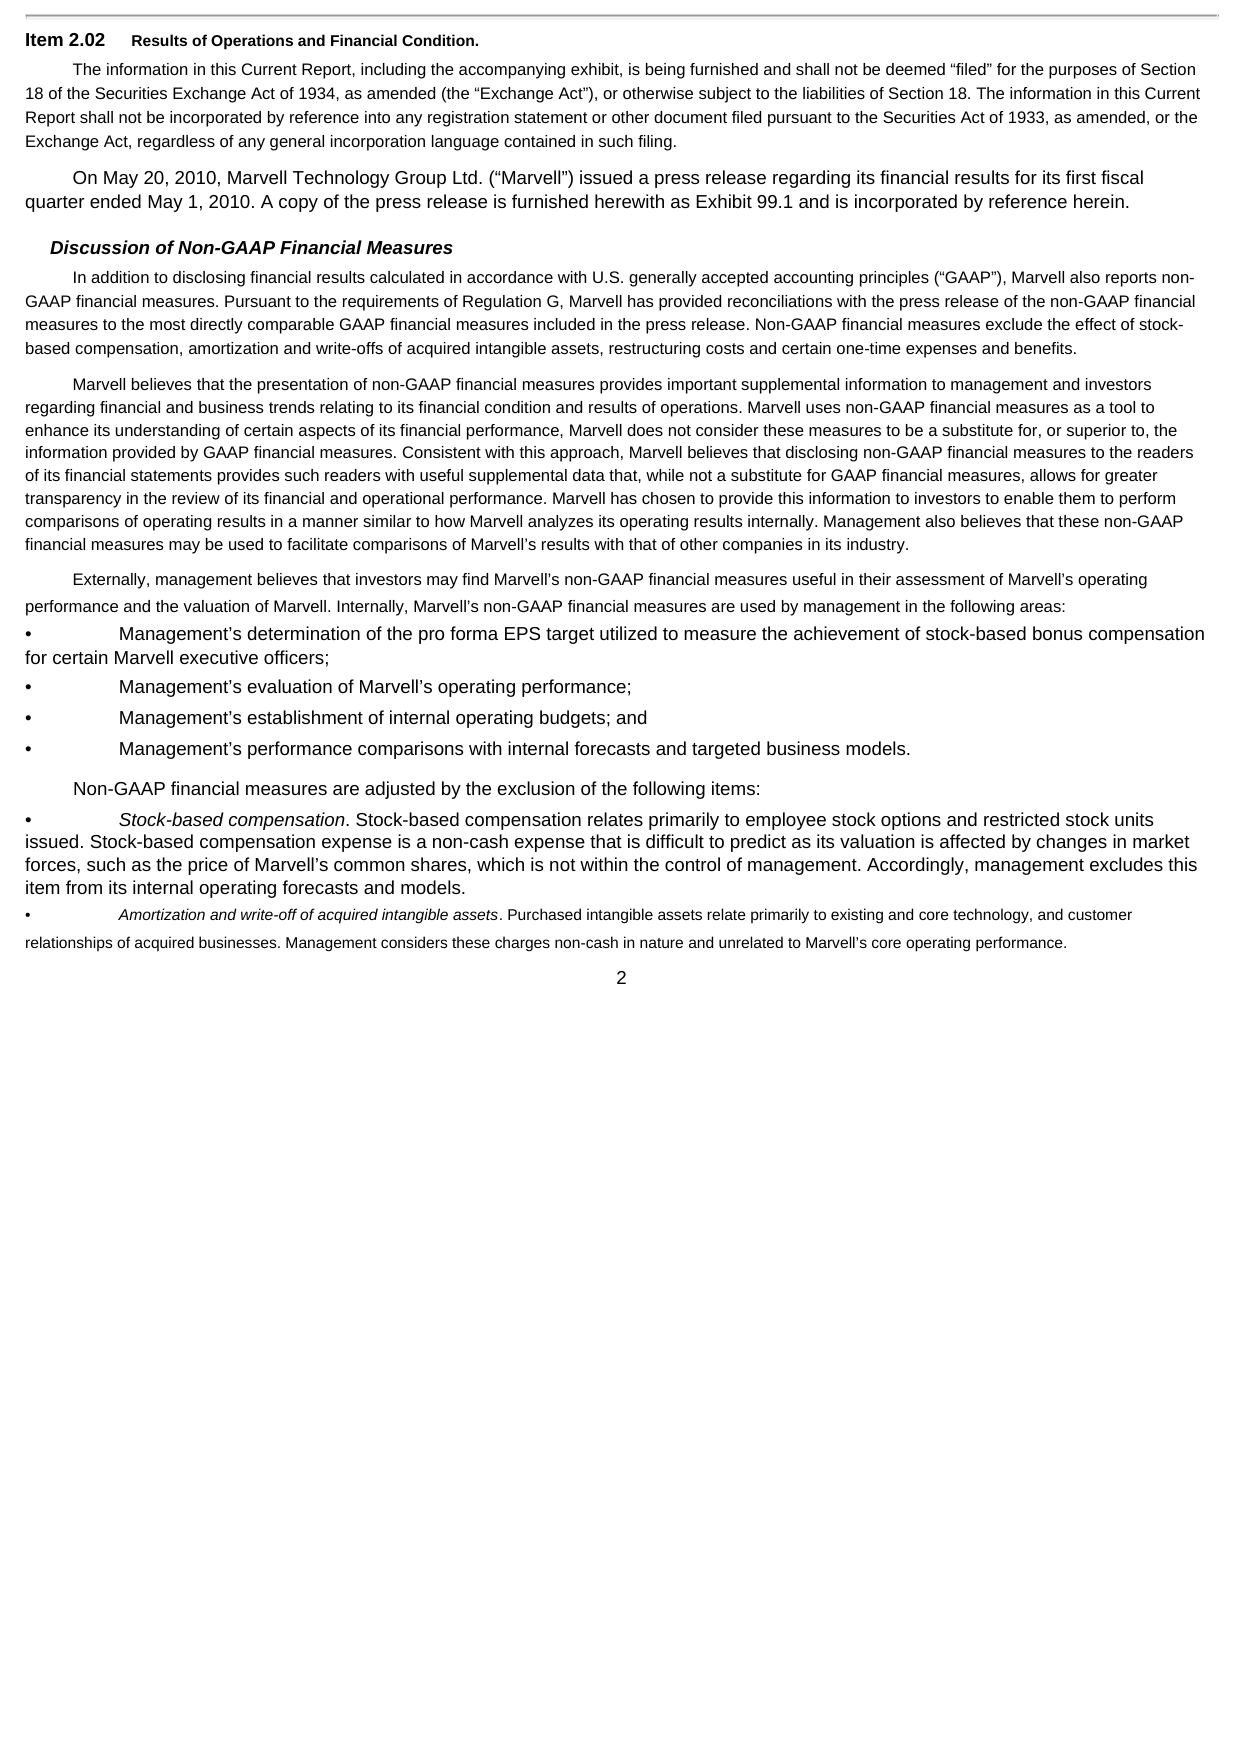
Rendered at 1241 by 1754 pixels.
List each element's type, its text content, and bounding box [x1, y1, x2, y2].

list Management’s determination of the pro forma EPS target utilized to measure the achievement of stock-based bonus compensation for certain Marvell executive officers; [25, 623, 1215, 669]
text 2 [25, 967, 1217, 988]
text Externally, management believes that investors may find Marvell’s non-GAAP financial measures useful in their assessment of Marvell’s operating performance and the valuation of Marvell. Internally, Marvell’s non-GAAP financial measures are used by management in the following areas: [25, 570, 1153, 616]
text In addition to disclosing financial results calculated in accordance with U.S. generally accepted accounting principles (“GAAP”), Marvell also reports non-GAAP financial measures. Pursuant to the requirements of Regulation G, Marvell has provided reconciliations with the press release of the non-GAAP financial measures to the most directly comparable GAAP financial measures included in the press release. Non-GAAP financial measures exclude the effect of stock-based compensation, amortization and write-offs of acquired intangible assets, restructuring costs and certain one-time expenses and benefits. [25, 268, 1211, 358]
text Non-GAAP financial measures are adjusted by the exclusion of the following items: [73, 777, 1215, 799]
text Item 2.02 Results of Operations and Financial Condition. [25, 28, 1215, 50]
text Marvell believes that the presentation of non-GAAP financial measures provides important supplemental information to management and investors regarding financial and business trends relating to its financial condition and results of operations. Marvell uses non-GAAP financial measures as a tool to enhance its understanding of certain aspects of its financial performance, Marvell does not consider these measures to be a substitute for, or superior to, the information provided by GAAP financial measures. Consistent with this approach, Marvell believes that disclosing non-GAAP financial measures to the readers of its financial statements provides such readers with useful supplemental data that, while not a substitute for GAAP financial measures, allows for greater transparency in the review of its financial and operational performance. Marvell has chosen to provide this information to investors to enable them to perform comparisons of operating results in a manner similar to how Marvell analyzes its operating results internally. Management also believes that these non-GAAP financial measures may be used to facilitate comparisons of Marvell’s results with that of other companies in its industry. [25, 374, 1201, 554]
picture [23, 14, 1220, 21]
list Stock-based compensation. Stock-based compensation relates primarily to employee stock options and restricted stock units issued. Stock-based compensation expense is a non-cash expense that is difficult to predict as its valuation is affected by changes in market forces, such as the price of Marvell’s common shares, which is not within the control of management. Accordingly, management excludes this item from its internal operating forecasts and models. [25, 808, 1215, 898]
list Management’s performance comparisons with internal forecasts and targeted business models. [25, 738, 1215, 759]
list Management’s establishment of internal operating budgets; and [25, 707, 1215, 729]
text The information in this Current Report, including the accompanying exhibit, is being furnished and shall not be deemed “filed” for the purposes of Section 18 of the Securities Exchange Act of 1934, as amended (the “Exchange Act”), or otherwise subject to the liabilities of Section 18. The information in this Current Report shall not be incorporated by reference into any registration statement or other document filed pursuant to the Securities Act of 1933, as amended, or the Exchange Act, regardless of any general incorporation language contained in such filing. [25, 60, 1209, 151]
list Management’s evaluation of Marvell’s operating performance; [25, 676, 1215, 698]
text Discussion of Non-GAAP Financial Measures [50, 237, 1215, 258]
list Amortization and write-off of acquired intangible assets. Purchased intangible assets relate primarily to existing and core technology, and customer relationships of acquired businesses. Management considers these charges non-cash in nature and unrelated to Marvell’s core operating performance. [25, 906, 1215, 952]
text On May 20, 2010, Marvell Technology Group Ltd. (“Marvell”) issued a press release regarding its financial results for its first fiscal quarter ended May 1, 2010. A copy of the press release is furnished herewith as Exhibit 99.1 and is incorporated by reference herein. [25, 167, 1203, 212]
